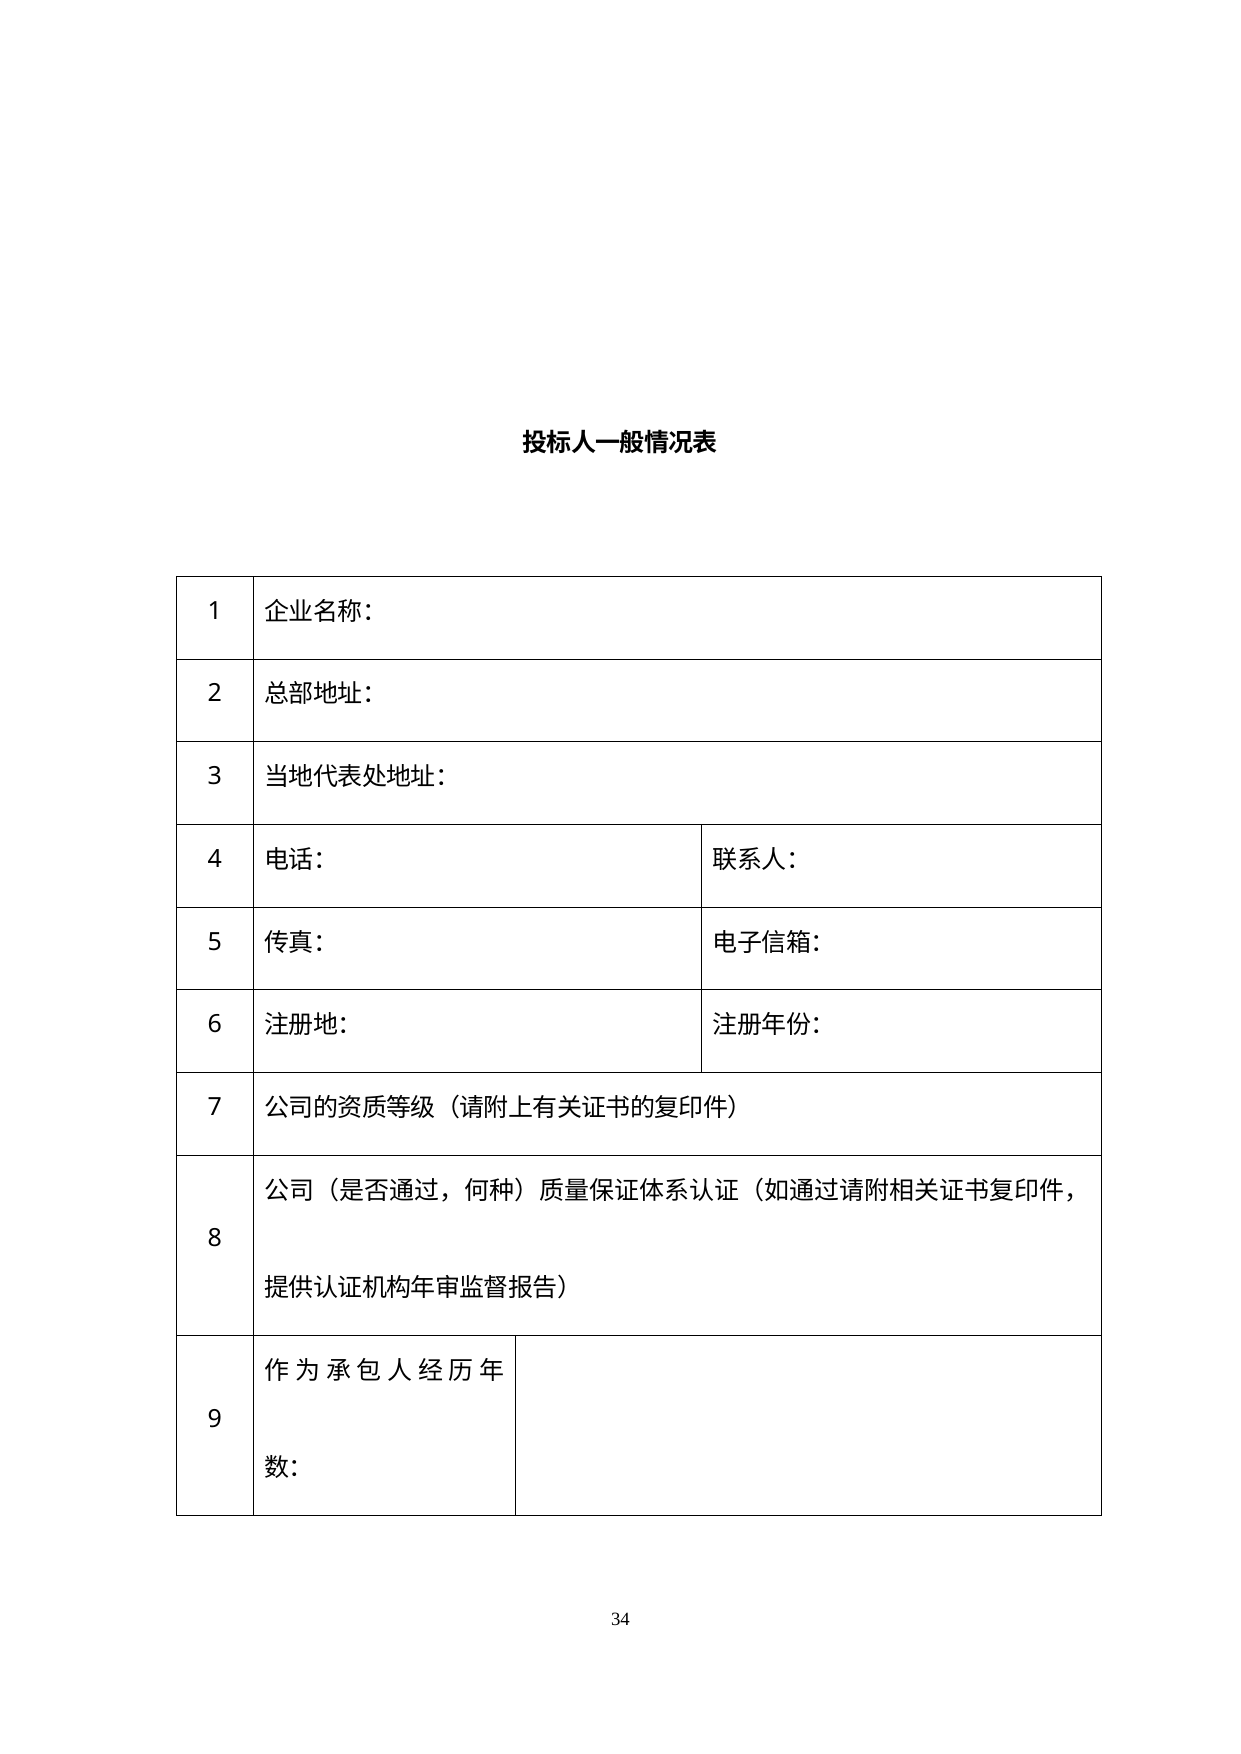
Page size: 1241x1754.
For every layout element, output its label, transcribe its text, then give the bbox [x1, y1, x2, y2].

table_cell 注册年份： [702, 990, 1101, 1072]
table_cell [516, 1336, 1101, 1515]
table_cell 传真： [254, 908, 701, 989]
table_cell 9 [177, 1336, 253, 1515]
table_header 1 [177, 577, 253, 658]
table_cell 3 [177, 742, 253, 824]
table_cell 电话： [254, 825, 701, 907]
table_cell 注册地： [254, 990, 701, 1072]
table_cell 作为承包人经历年数： [254, 1336, 515, 1515]
table_cell 总部地址： [254, 660, 1101, 741]
table_cell 公司的资质等级（请附上有关证书的复印件） [254, 1073, 1101, 1155]
table_cell 电子信箱： [702, 908, 1101, 989]
text 投标人一般情况表 [187, 408, 1053, 473]
table_cell 联系人： [702, 825, 1101, 907]
table_cell 6 [177, 990, 253, 1072]
table_cell 当地代表处地址： [254, 742, 1101, 824]
table_cell 公司（是否通过，何种）质量保证体系认证（如通过请附相关证书复印件，提供认证机构年审监督报告） [254, 1156, 1101, 1335]
table_cell 8 [177, 1156, 253, 1335]
table_cell 4 [177, 825, 253, 907]
table_cell 2 [177, 660, 253, 741]
table_cell 7 [177, 1073, 253, 1155]
table_header 企业名称： [254, 577, 1101, 658]
table_cell 5 [177, 908, 253, 989]
